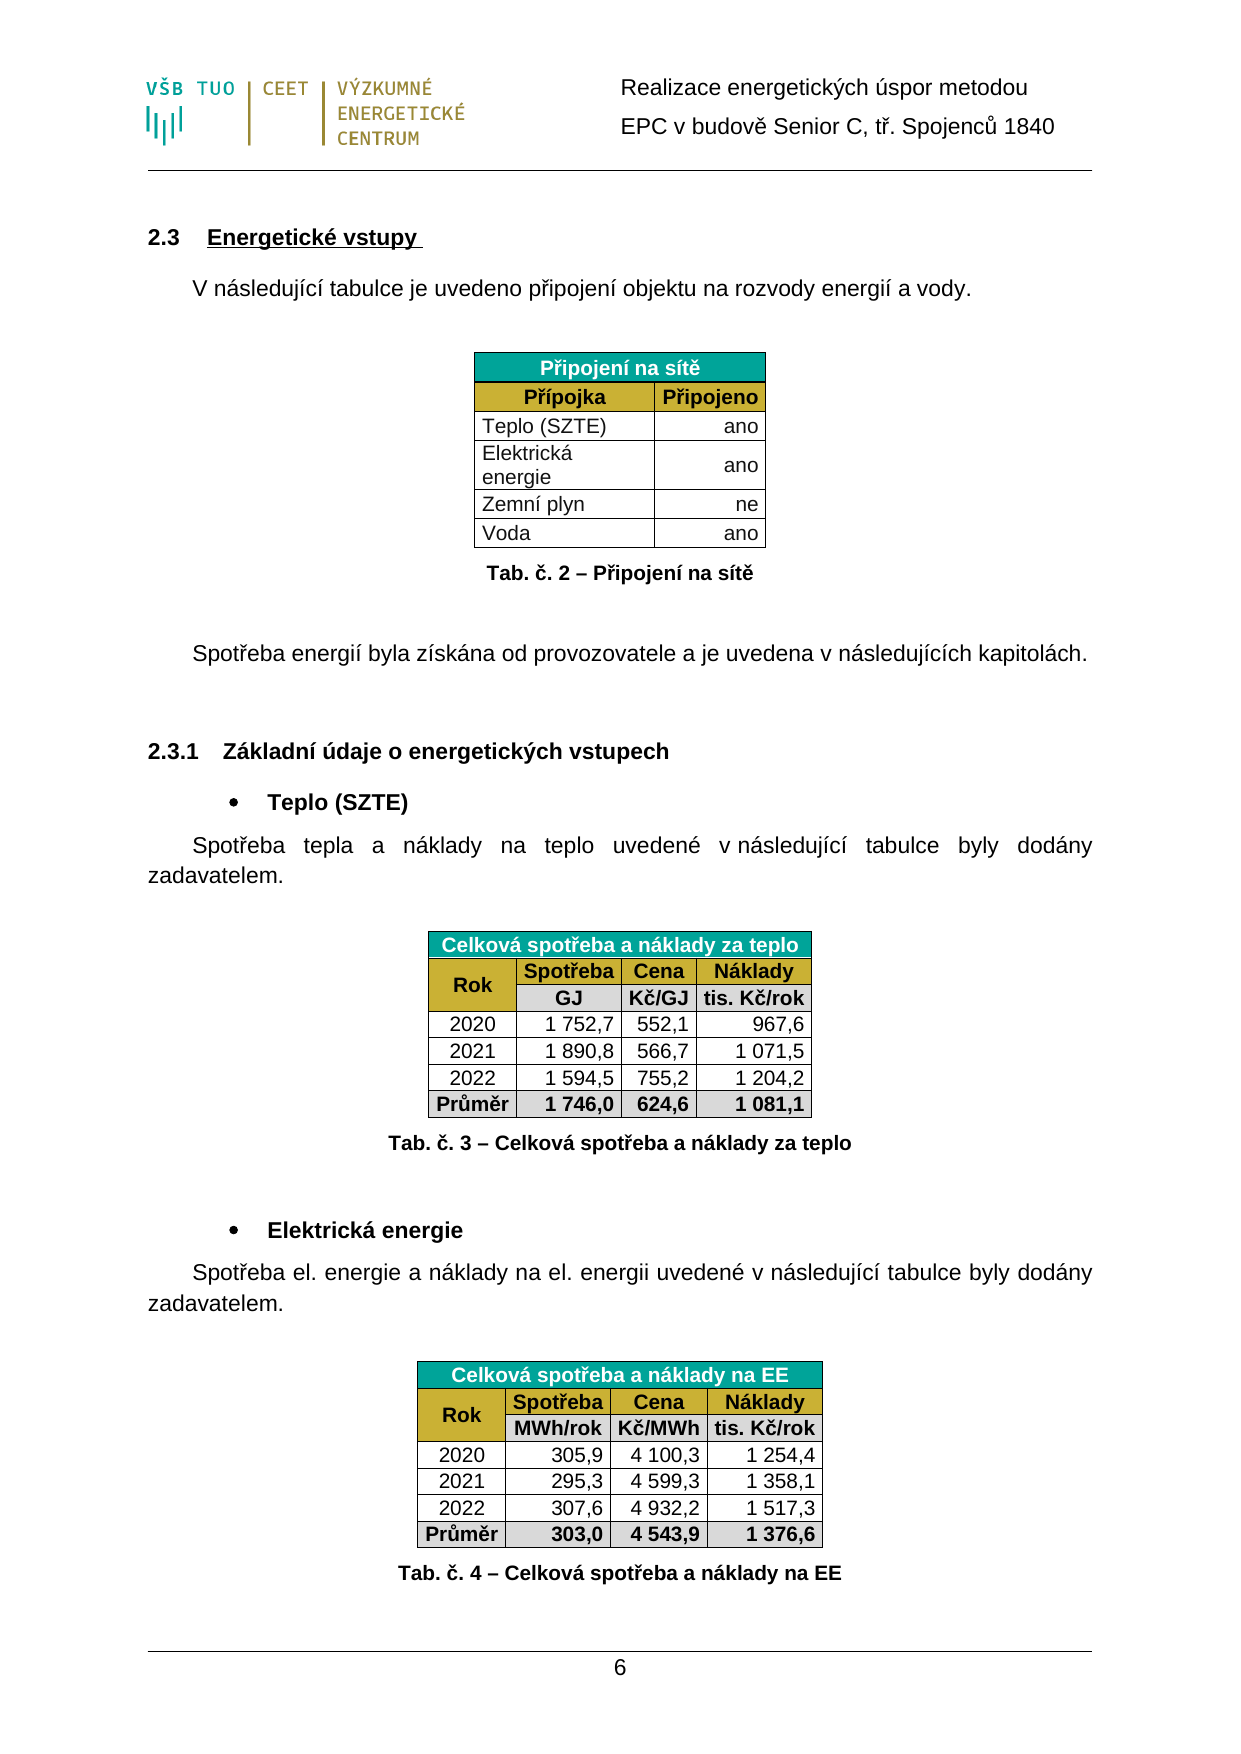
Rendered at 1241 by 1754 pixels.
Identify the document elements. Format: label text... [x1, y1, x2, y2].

table_cell ano [655, 412, 765, 440]
table_cell Teplo (SZTE) [475, 412, 654, 440]
table_cell Cena [611, 1389, 707, 1414]
table_cell 2020 [418, 1442, 505, 1467]
table_cell 2021 [418, 1469, 505, 1494]
table_cell 1 204,2 [697, 1065, 811, 1090]
table_cell Spotřeba [506, 1389, 610, 1414]
table_cell Průměr [418, 1522, 505, 1547]
table_cell 1 071,5 [697, 1038, 811, 1064]
table_cell 967,6 [697, 1012, 811, 1037]
table_cell 552,1 [622, 1012, 696, 1037]
table_header Celková spotřeba a náklady za teplo [429, 932, 811, 957]
text Tab. č. 3 – Celková spotřeba a náklady za teplo [148, 1130, 1092, 1154]
table_cell 307,6 [506, 1495, 610, 1521]
text Základní údaje o energetických vstupech [148, 738, 1092, 764]
list Elektrická energie [229, 1217, 1092, 1243]
table_cell 2022 [429, 1065, 516, 1090]
table_cell 1 254,4 [708, 1442, 822, 1467]
table_cell Náklady [697, 959, 811, 984]
text Energetické vstupy [148, 224, 1092, 250]
table_cell 1 081,1 [697, 1091, 811, 1117]
table_cell Elektrická energie [475, 441, 654, 489]
table_cell 4 599,3 [611, 1469, 707, 1494]
picture [128, 73, 489, 163]
text Spotřeba el. energie a náklady na el. energii uvedené v následující tabulce byly dodány zadavatelem. [148, 1259, 1092, 1316]
text V následující tabulce je uvedeno připojení objektu na rozvody energií a vody. [148, 275, 1092, 301]
table_cell 2021 [429, 1038, 516, 1064]
table_cell GJ [517, 985, 621, 1011]
table_cell 295,3 [506, 1469, 610, 1494]
table_cell tis. Kč/rok [697, 985, 811, 1011]
table_cell 1 746,0 [517, 1091, 621, 1117]
table_cell 1 752,7 [517, 1012, 621, 1037]
table_cell Náklady [708, 1389, 822, 1414]
table_cell Rok [418, 1389, 505, 1441]
table_cell 4 100,3 [611, 1442, 707, 1467]
table_cell 4 543,9 [611, 1522, 707, 1547]
table_cell 1 358,1 [708, 1469, 822, 1494]
table_cell Kč/GJ [622, 985, 696, 1011]
text Spotřeba energií byla získána od provozovatele a je uvedena v následujících kapitolách. [148, 640, 1092, 666]
table_cell 624,6 [622, 1091, 696, 1117]
text Spotřeba tepla a náklady na teplo uvedené v následující tabulce byly dodány zadavatelem. [148, 832, 1092, 888]
table_cell Cena [622, 959, 696, 984]
table_cell ano [655, 519, 765, 547]
text Tab. č. 2 – Připojení na sítě [148, 561, 1092, 584]
table_cell 4 932,2 [611, 1495, 707, 1521]
table_cell MWh/rok [506, 1415, 610, 1441]
table_cell Rok [429, 959, 516, 1011]
table_cell Průměr [429, 1091, 516, 1117]
table_cell ne [655, 490, 765, 518]
table_cell tis. Kč/rok [708, 1415, 822, 1441]
table_cell 2020 [429, 1012, 516, 1037]
table_header Celková spotřeba a náklady na EE [418, 1362, 822, 1388]
table_cell 566,7 [622, 1038, 696, 1064]
table_cell ano [655, 441, 765, 489]
table_cell Přípojka [475, 383, 654, 411]
table_cell Připojeno [655, 383, 765, 411]
table_cell 1 376,6 [708, 1522, 822, 1547]
table_header Připojení na sítě [475, 353, 765, 381]
table_cell 1 594,5 [517, 1065, 621, 1090]
table_cell 755,2 [622, 1065, 696, 1090]
table_cell Zemní plyn [475, 490, 654, 518]
table_cell 305,9 [506, 1442, 610, 1467]
table_cell 1 890,8 [517, 1038, 621, 1064]
table_cell 2022 [418, 1495, 505, 1521]
table_cell Kč/MWh [611, 1415, 707, 1441]
text Tab. č. 4 – Celková spotřeba a náklady na EE [148, 1561, 1092, 1584]
table_cell 303,0 [506, 1522, 610, 1547]
table_cell 1 517,3 [708, 1495, 822, 1521]
list Teplo (SZTE) [229, 789, 1092, 815]
table_cell Spotřeba [517, 959, 621, 984]
table_cell Voda [475, 519, 654, 547]
